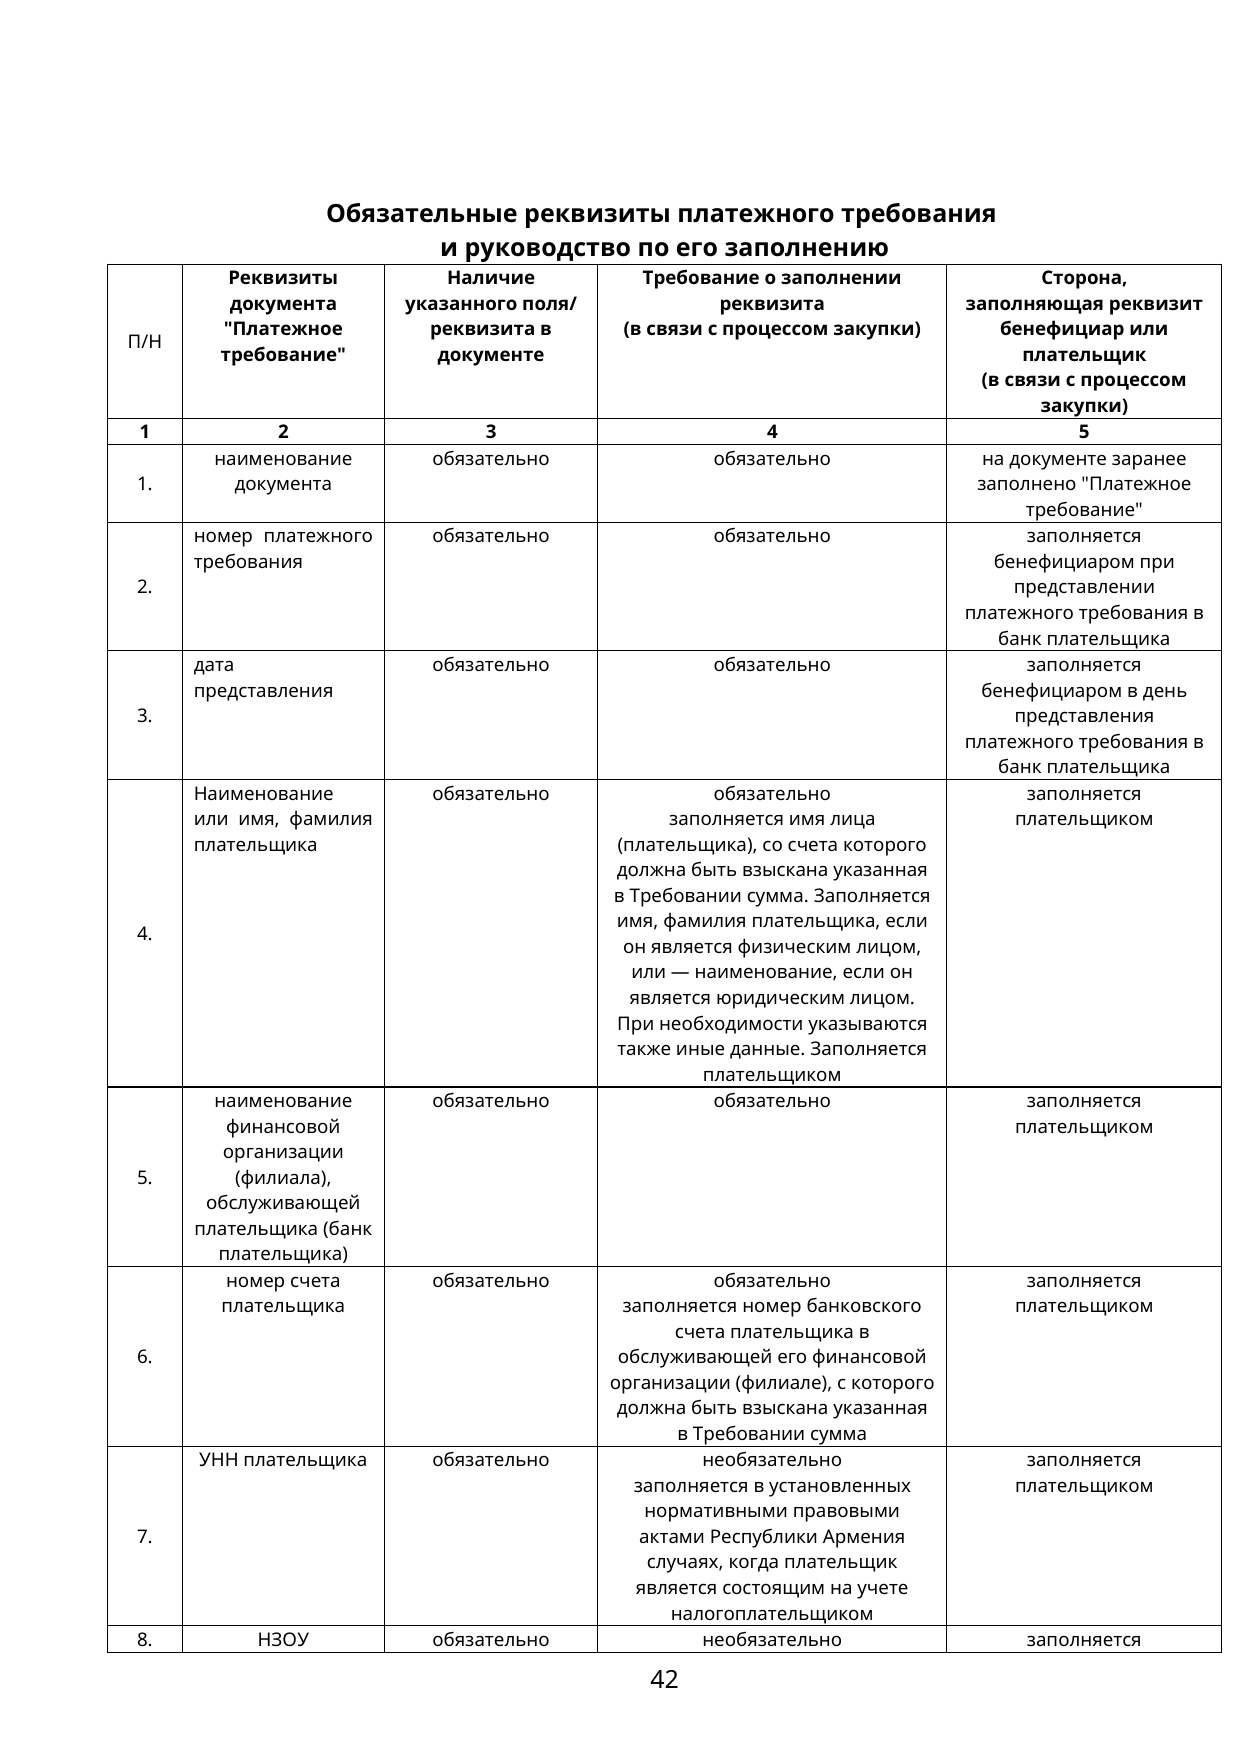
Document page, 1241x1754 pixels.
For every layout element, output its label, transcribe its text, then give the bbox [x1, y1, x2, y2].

table_cell 1. [108, 445, 182, 522]
table_cell заполняется плательщиком [947, 780, 1221, 1086]
table_header П/Н [108, 265, 182, 418]
table_cell 8. [108, 1626, 182, 1652]
table_cell 3 [385, 419, 597, 444]
table_cell 4. [108, 780, 182, 1086]
table_cell 2 [183, 419, 384, 444]
table_cell обязательно [385, 780, 597, 1086]
table_header Сторона, заполняющая реквизит бенефициар или плательщик (в связи с процессом закупки) [947, 265, 1221, 418]
table_cell заполняется плательщиком [947, 1267, 1221, 1446]
table_cell 7. [108, 1447, 182, 1625]
table_cell 3. [108, 651, 182, 779]
table_cell номер платежного требования [183, 523, 384, 650]
table_cell обязательно [385, 651, 597, 779]
table_header Требование о заполнении реквизита (в связи с процессом закупки) [598, 265, 946, 418]
table_cell обязательно [598, 445, 946, 522]
table_cell обязательно заполняется номер банковского счета плательщика в обслуживающей его финансовой организации (филиале), с которого должна быть взыскана указанная в Требовании сумма [598, 1267, 946, 1446]
table_cell 6. [108, 1267, 182, 1446]
table_cell обязательно [385, 445, 597, 522]
table_cell УНН плательщика [183, 1447, 384, 1625]
table_cell обязательно [598, 523, 946, 650]
table_cell 4 [598, 419, 946, 444]
table_cell на документе заранее заполнено "Платежное требование" [947, 445, 1221, 522]
table_cell 5. [108, 1088, 182, 1266]
table_cell обязательно [598, 1088, 946, 1266]
table_cell наименование документа [183, 445, 384, 522]
table_cell заполняется плательщиком [947, 1088, 1221, 1266]
table_cell 2. [108, 523, 182, 650]
table_cell заполняется бенефициаром при представлении платежного требования в банк плательщика [947, 523, 1221, 650]
table_cell обязательно [598, 651, 946, 779]
table_cell заполняется плательщиком [947, 1447, 1221, 1625]
table_cell заполняется плательщиком [947, 1626, 1221, 1652]
table_cell дата представления [183, 651, 384, 779]
table_header Реквизиты документа "Платежное требование" [183, 265, 384, 418]
table_cell обязательно [385, 523, 597, 650]
table_cell обязательно [385, 1267, 597, 1446]
table_cell обязательно [385, 1626, 597, 1652]
table_cell номер счета плательщика [183, 1267, 384, 1446]
table_cell обязательно [385, 1088, 597, 1266]
table_cell 1 [108, 419, 182, 444]
table_cell заполняется бенефициаром в день представления платежного требования в банк плательщика [947, 651, 1221, 779]
table_cell обязательно заполняется имя лица (плательщика), со счета которого должна быть взыскана указанная в Требовании сумма. Заполняется имя, фамилия плательщика, если он является физическим лицом, или — наименование, если он является юридическим лицом. При необходимости указываются также иные данные. Заполняется плательщиком [598, 780, 946, 1086]
table_header Наличие указанного поля/ реквизита в документе [385, 265, 597, 418]
table_cell НЗОУ плательщика [183, 1626, 384, 1652]
table_cell обязательно [385, 1447, 597, 1625]
table_cell наименование финансовой организации (филиала), обслуживающей плательщика (банк плательщика) [183, 1088, 384, 1266]
table_cell необязательно заполняется в установленных нормативными правовыми актами Республики Армения случаях, когда плательщик является физическим лицом [598, 1626, 946, 1652]
table_cell Наименование или имя, фамилия плательщика [183, 780, 384, 1086]
text Обязательные реквизиты платежного требования и руководство по его заполнению [207, 195, 1122, 263]
table_cell необязательно заполняется в установленных нормативными правовыми актами Республики Армения случаях, когда плательщик является состоящим на учете налогоплательщиком [598, 1447, 946, 1625]
table_cell 5 [947, 419, 1221, 444]
